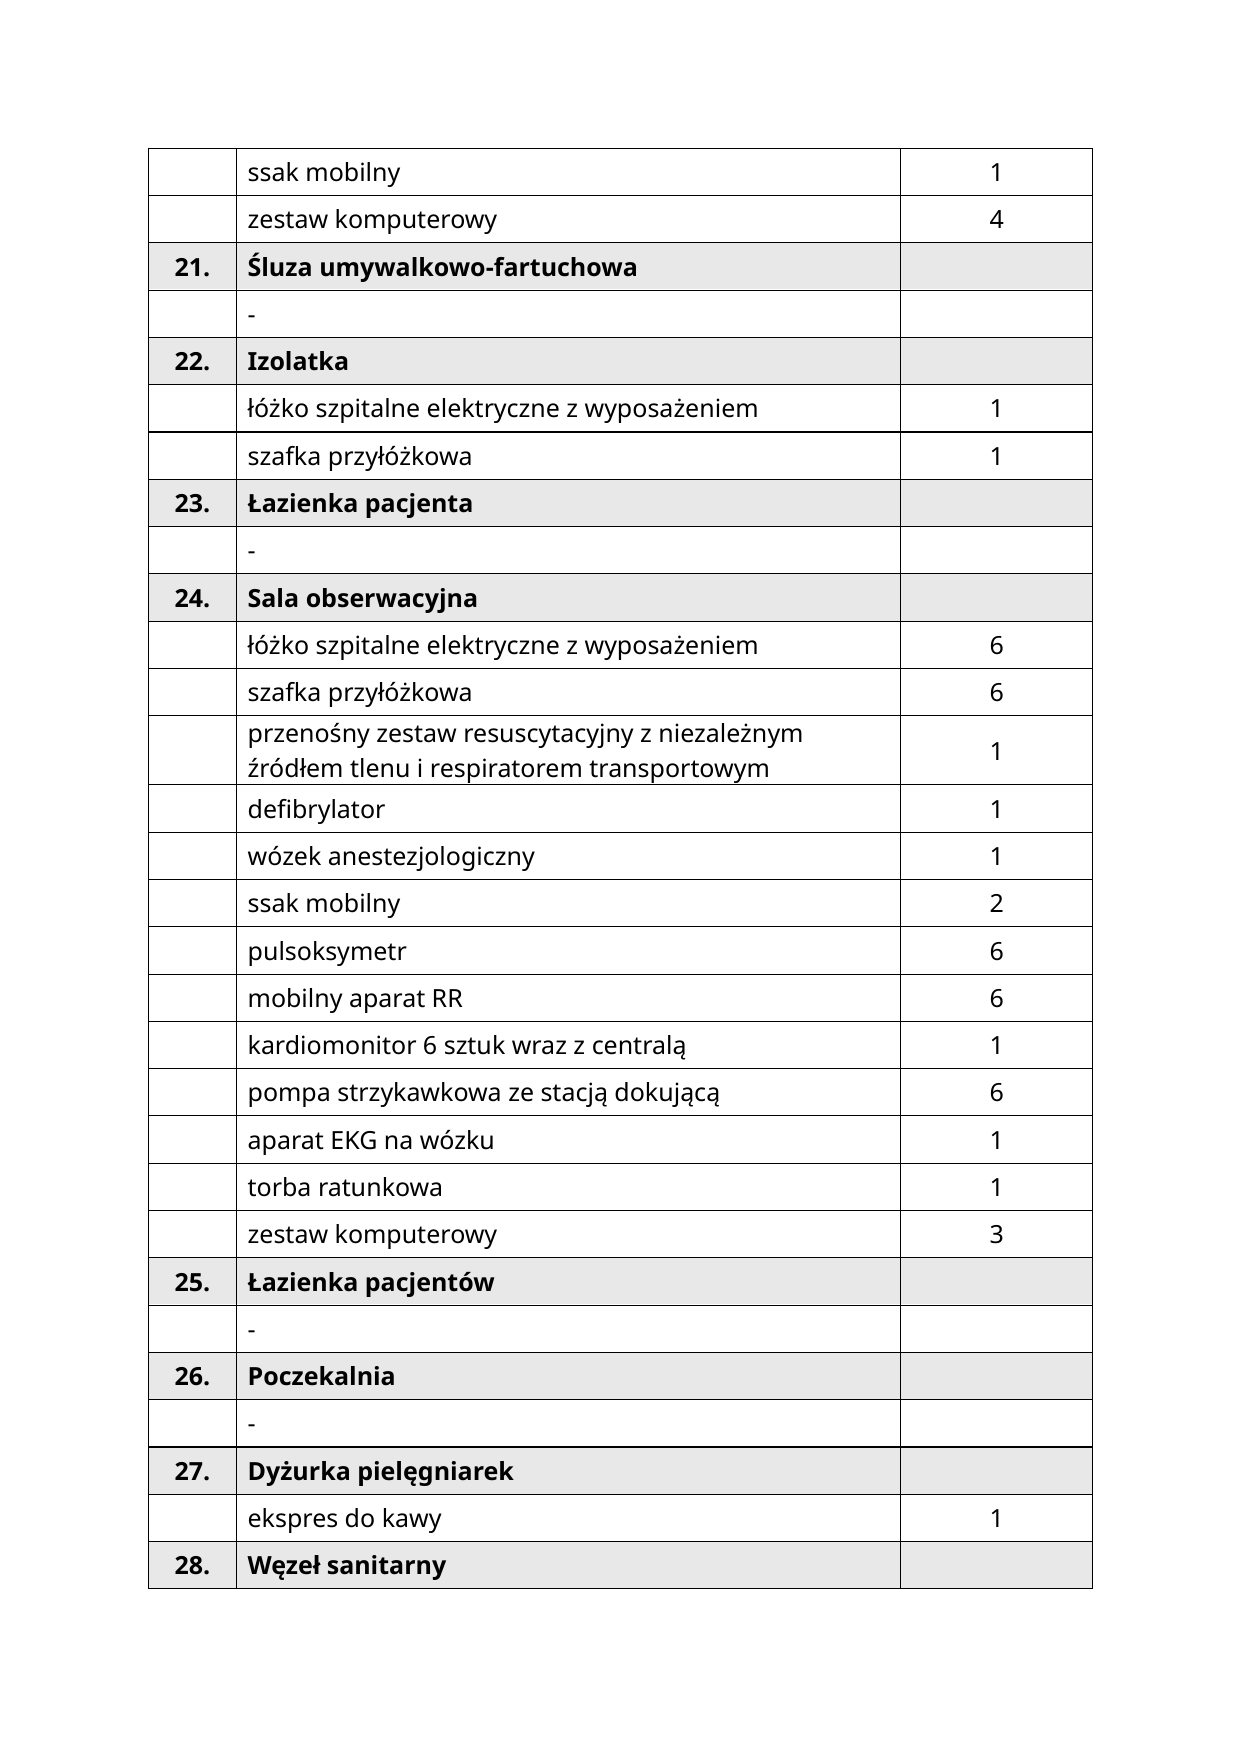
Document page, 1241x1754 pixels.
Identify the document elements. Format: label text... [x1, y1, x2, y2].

table_cell 1 [901, 433, 1092, 479]
table_cell 6 [901, 669, 1092, 715]
table_cell [901, 1353, 1092, 1399]
table_cell torba ratunkowa [237, 1164, 900, 1210]
table_cell Poczekalnia [237, 1353, 900, 1399]
table_cell 22. [149, 338, 236, 384]
table_cell [149, 291, 236, 337]
table_cell 1 [901, 1164, 1092, 1210]
table_cell Łazienka pacjentów [237, 1258, 900, 1304]
table_cell 6 [901, 975, 1092, 1021]
table_cell defibrylator [237, 785, 900, 832]
table_cell [901, 291, 1092, 337]
table_cell [901, 1400, 1092, 1446]
table_cell [149, 785, 236, 832]
table_cell [901, 1448, 1092, 1494]
table_cell 1 [901, 385, 1092, 431]
table_cell 1 [901, 716, 1092, 784]
table_cell 26. [149, 1353, 236, 1399]
table_cell [149, 149, 236, 195]
table_cell łóżko szpitalne elektryczne z wyposażeniem [237, 385, 900, 431]
table_cell ssak mobilny [237, 880, 900, 926]
table_cell Sala obserwacyjna [237, 574, 900, 621]
table_cell [149, 433, 236, 479]
table_cell [149, 716, 236, 784]
table_cell 1 [901, 1116, 1092, 1163]
table_cell [901, 338, 1092, 384]
table_cell [901, 480, 1092, 526]
table_cell Łazienka pacjenta [237, 480, 900, 526]
table_cell 23. [149, 480, 236, 526]
table_cell - [237, 1306, 900, 1352]
table_cell szafka przyłóżkowa [237, 433, 900, 479]
table_cell [149, 622, 236, 668]
table_cell [149, 385, 236, 431]
table_cell [149, 1211, 236, 1257]
table_cell ekspres do kawy [237, 1495, 900, 1541]
table_cell Śluza umywalkowo-fartuchowa [237, 243, 900, 289]
table_cell [149, 527, 236, 573]
table_cell [901, 1306, 1092, 1352]
table_cell wózek anestezjologiczny [237, 833, 900, 879]
table_cell ssak mobilny [237, 149, 900, 195]
table_cell łóżko szpitalne elektryczne z wyposażeniem [237, 622, 900, 668]
table_cell [901, 574, 1092, 621]
table_cell 24. [149, 574, 236, 621]
table_cell 2 [901, 880, 1092, 926]
table_cell 25. [149, 1258, 236, 1304]
table_cell zestaw komputerowy [237, 196, 900, 242]
table_cell - [237, 527, 900, 573]
table_cell [149, 1069, 236, 1115]
table_cell [901, 1258, 1092, 1304]
table_cell 21. [149, 243, 236, 289]
table_cell 1 [901, 833, 1092, 879]
table_cell 3 [901, 1211, 1092, 1257]
table_cell 1 [901, 149, 1092, 195]
table_cell [149, 1400, 236, 1446]
table_cell [149, 1022, 236, 1068]
table_cell [149, 669, 236, 715]
table_cell 1 [901, 1495, 1092, 1541]
table_cell [149, 1306, 236, 1352]
table_cell przenośny zestaw resuscytacyjny z niezależnym źródłem tlenu i respiratorem transportowym [237, 716, 900, 784]
table_cell Węzeł sanitarny [237, 1542, 900, 1588]
table_cell 6 [901, 927, 1092, 973]
table_cell 1 [901, 785, 1092, 832]
table_cell [149, 833, 236, 879]
table_cell 27. [149, 1448, 236, 1494]
table_cell mobilny aparat RR [237, 975, 900, 1021]
table_cell [149, 196, 236, 242]
table_cell [149, 927, 236, 973]
table_cell aparat EKG na wózku [237, 1116, 900, 1163]
table_cell kardiomonitor 6 sztuk wraz z centralą [237, 1022, 900, 1068]
table_cell - [237, 291, 900, 337]
table_cell 1 [901, 1022, 1092, 1068]
table_cell 28. [149, 1542, 236, 1588]
table_cell pompa strzykawkowa ze stacją dokującą [237, 1069, 900, 1115]
table_cell Izolatka [237, 338, 900, 384]
table_cell zestaw komputerowy [237, 1211, 900, 1257]
table_cell 6 [901, 1069, 1092, 1115]
table_cell - [237, 1400, 900, 1446]
table_cell pulsoksymetr [237, 927, 900, 973]
table_cell Dyżurka pielęgniarek [237, 1448, 900, 1494]
table_cell [149, 880, 236, 926]
table_cell [149, 1116, 236, 1163]
table_cell [901, 1542, 1092, 1588]
table_cell 4 [901, 196, 1092, 242]
table_cell [901, 243, 1092, 289]
table_cell 6 [901, 622, 1092, 668]
table_cell szafka przyłóżkowa [237, 669, 900, 715]
table_cell [149, 1495, 236, 1541]
table_cell [901, 527, 1092, 573]
table_cell [149, 975, 236, 1021]
table_cell [149, 1164, 236, 1210]
